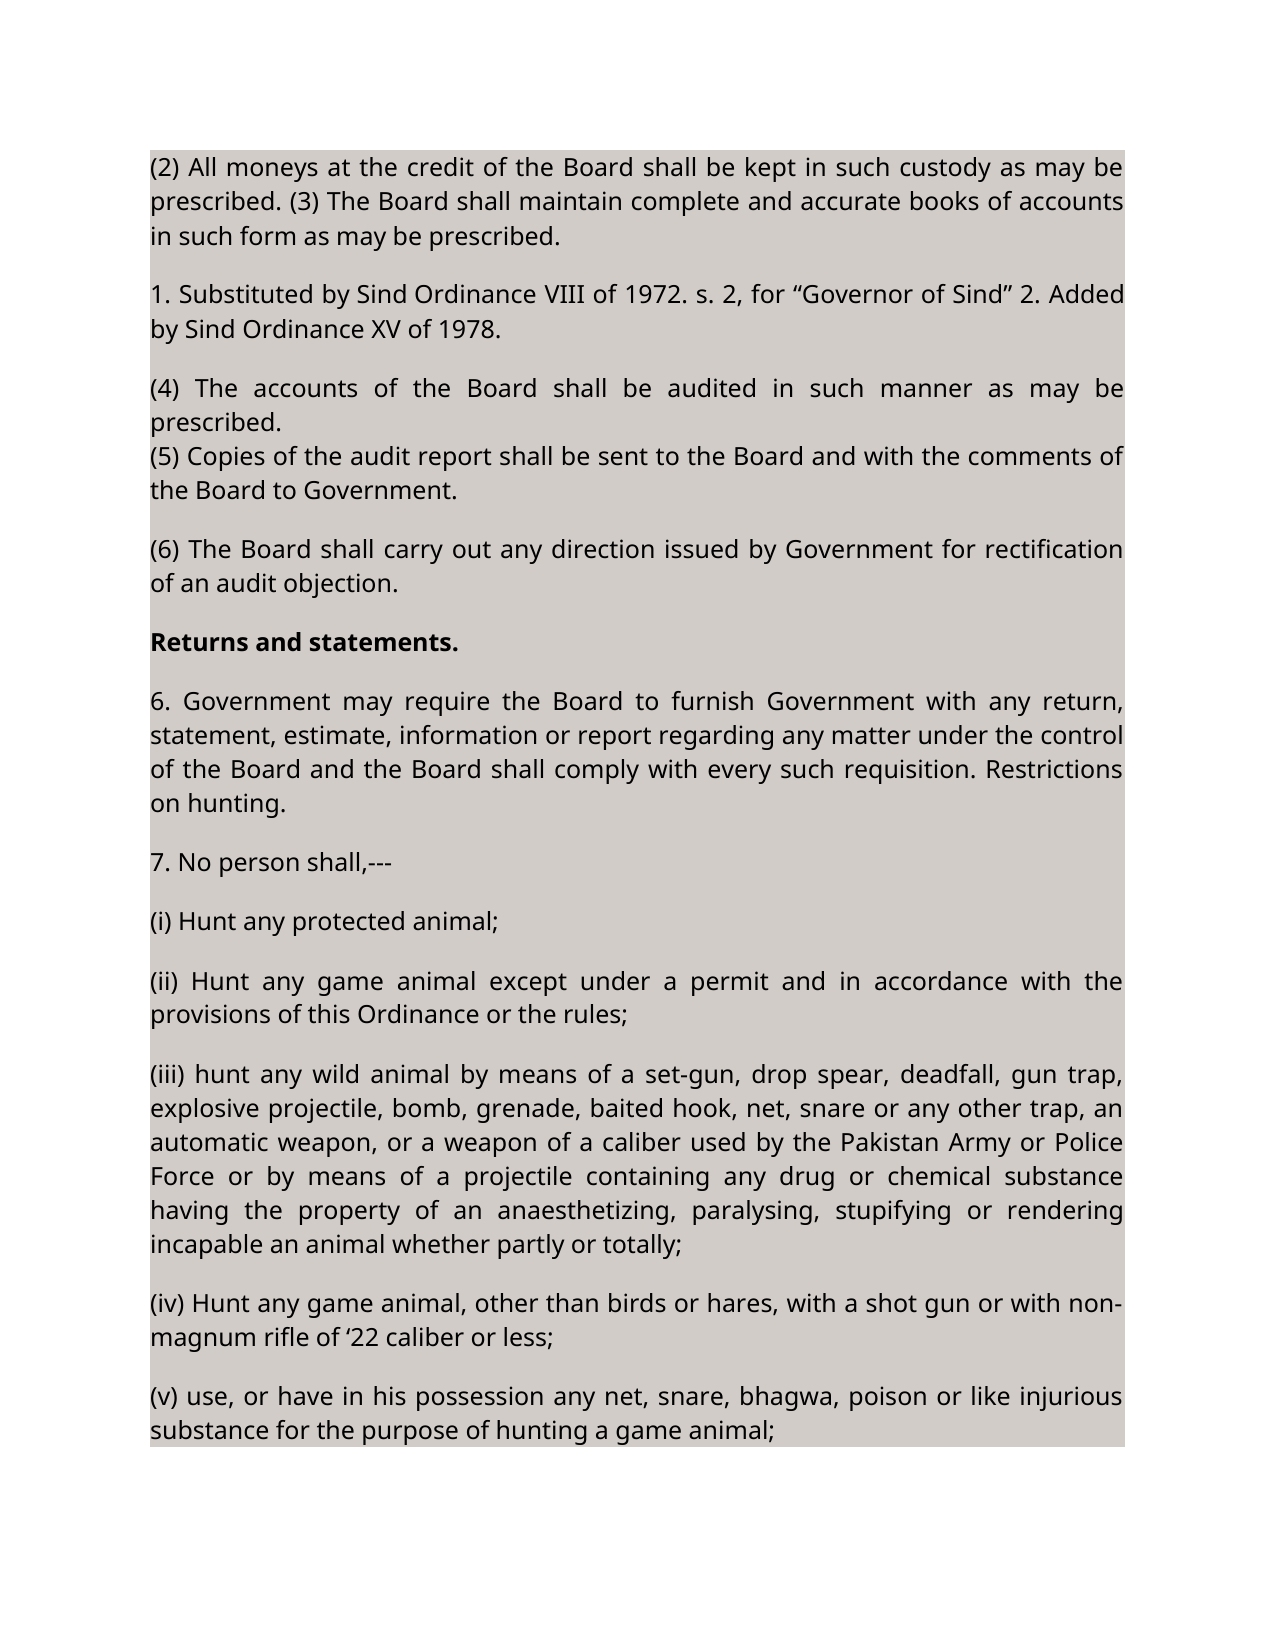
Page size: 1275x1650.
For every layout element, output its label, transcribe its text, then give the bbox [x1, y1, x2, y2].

text 1. Substituted by Sind Ordinance VIII of 1972. s. 2, for “Governor of Sind” 2. Added by Sind Ordinance XV of 1978. [150, 277, 1125, 345]
text (iii) hunt any wild animal by means of a set-gun, drop spear, deadfall, gun trap, explosive projectile, bomb, grenade, baited hook, net, snare or any other trap, an automatic weapon, or a weapon of a caliber used by the Pakistan Army or Police Force or by means of a projectile containing any drug or chemical substance having the property of an anaesthetizing, paralysing, stupifying or rendering incapable an animal whether partly or totally; [150, 1056, 1125, 1261]
text 7. No person shall,--- [150, 845, 1125, 879]
text 6. Government may require the Board to furnish Government with any return, statement, estimate, information or report regarding any matter under the control of the Board and the Board shall comply with every such requisition. Restrictions on hunting. [150, 684, 1125, 820]
text (ii) Hunt any game animal except under a permit and in accordance with the provisions of this Ordinance or the rules; [150, 963, 1125, 1031]
text Returns and statements. [150, 625, 1125, 659]
text (i) Hunt any protected animal; [150, 904, 1125, 938]
text (iv) Hunt any game animal, other than birds or hares, with a shot gun or with non-magnum rifle of ‘22 caliber or less; [150, 1286, 1125, 1354]
text (v) use, or have in his possession any net, snare, bhagwa, poison or like injurious substance for the purpose of hunting a game animal; [150, 1379, 1125, 1447]
text (4) The accounts of the Board shall be audited in such manner as may be prescribed. (5) Copies of the audit report shall be sent to the Board and with the comments of the Board to Government. [150, 370, 1125, 507]
text (2) All moneys at the credit of the Board shall be kept in such custody as may be prescribed. (3) The Board shall maintain complete and accurate books of accounts in such form as may be prescribed. [150, 150, 1125, 252]
text (6) The Board shall carry out any direction issued by Government for rectification of an audit objection. [150, 532, 1125, 600]
